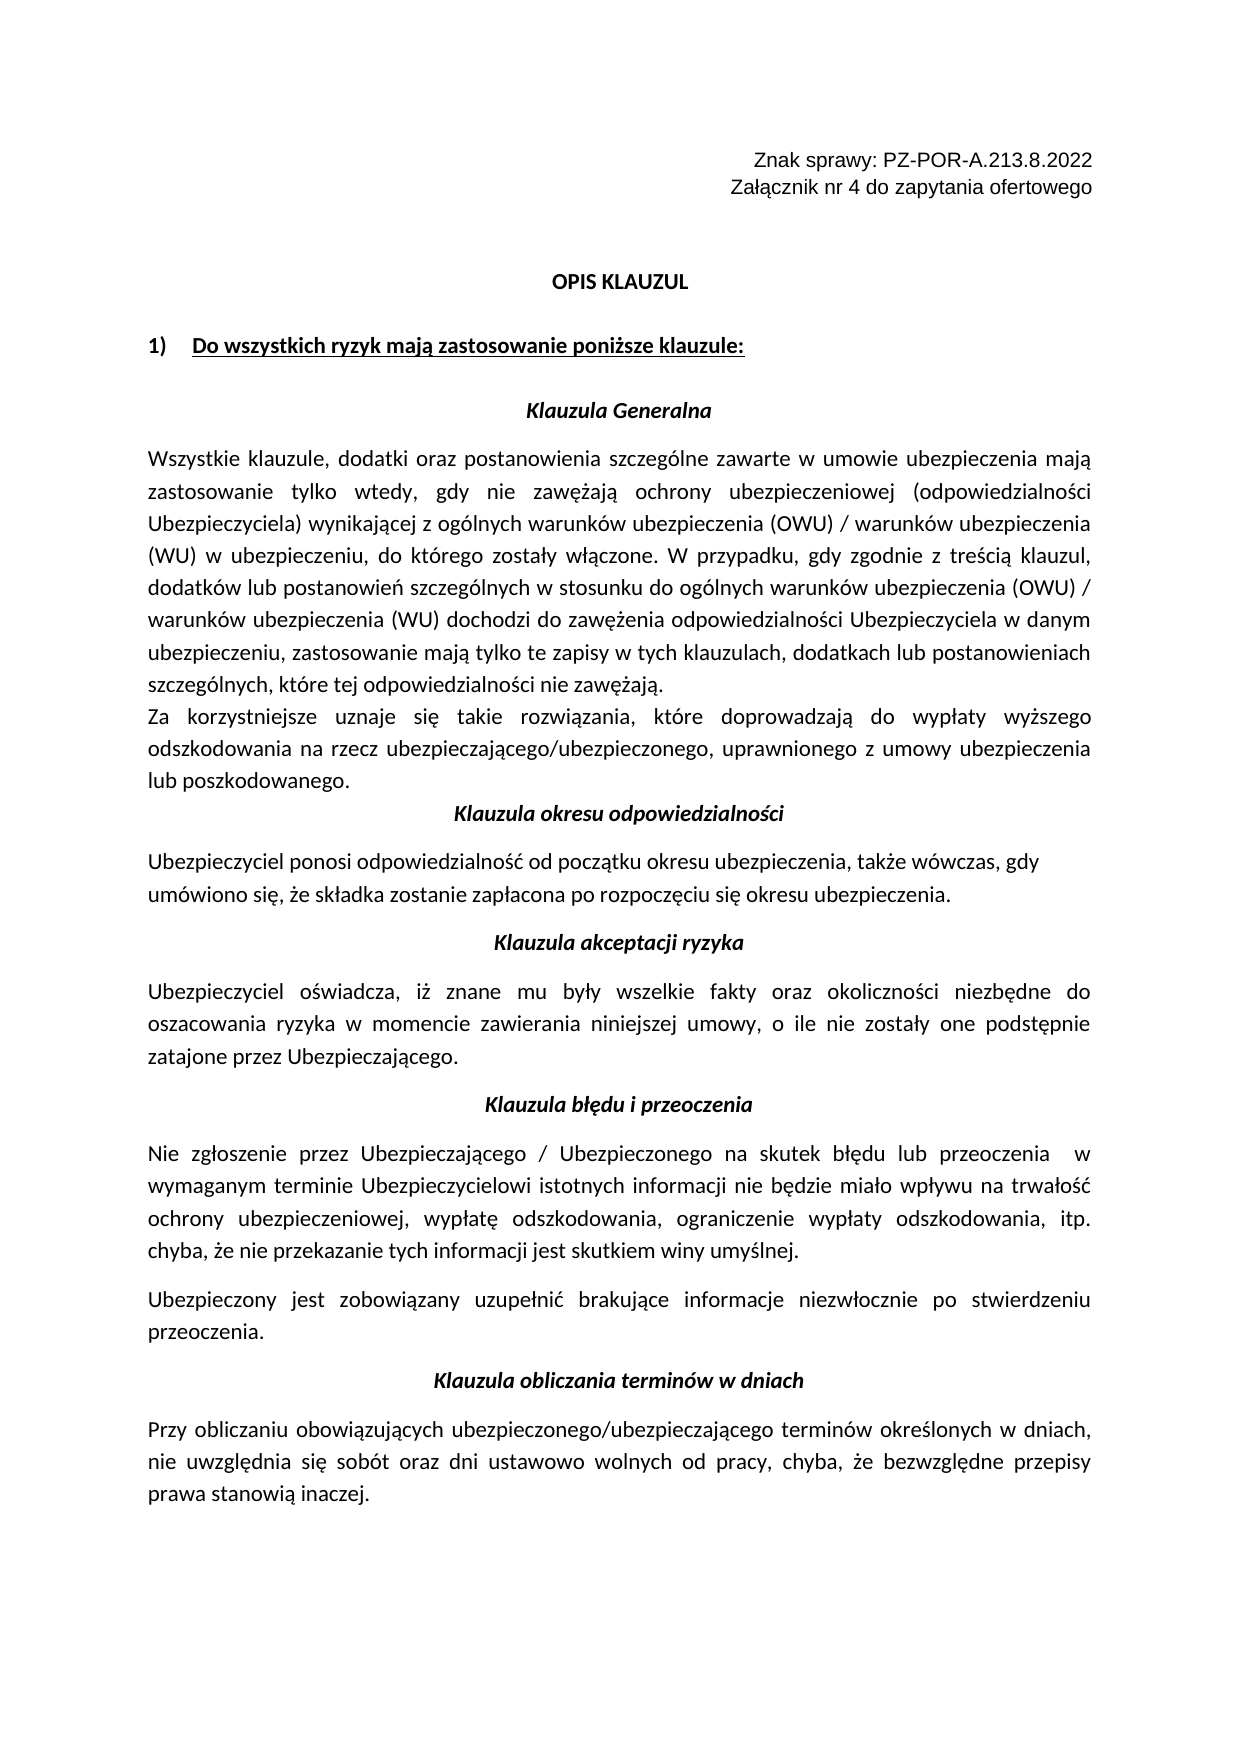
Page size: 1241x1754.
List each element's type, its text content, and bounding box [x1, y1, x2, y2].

text Ubezpieczyciel oświadcza, iż znane mu były wszelkie fakty oraz okoliczności niezbędne do oszacowania ryzyka w momencie zawierania niniejszej umowy, o ile nie zostały one podstępnie zatajone przez Ubezpieczającego. [148, 977, 1093, 1070]
text Klauzula błędu i przeoczenia [148, 1091, 1093, 1119]
text Klauzula Generalna [148, 396, 1093, 424]
list Do wszystkich ryzyk mają zastosowanie poniższe klauzule: [148, 331, 1093, 359]
text Klauzula obliczania terminów w dniach [148, 1366, 1093, 1394]
text Klauzula akceptacji ryzyka [148, 928, 1093, 957]
text Przy obliczaniu obowiązujących ubezpieczonego/ubezpieczającego terminów określonych w dniach, nie uwzględnia się sobót oraz dni ustawowo wolnych od pracy, chyba, że bezwzględne przepisy prawa stanowią inaczej. [148, 1415, 1093, 1507]
text OPIS KLAUZUL [148, 267, 1093, 295]
text Klauzula okresu odpowiedzialności [148, 799, 1093, 827]
text Za korzystniejsze uznaje się takie rozwiązania, które doprowadzają do wypłaty wyższego odszkodowania na rzecz ubezpieczającego/ubezpieczonego, uprawnionego z umowy ubezpieczenia lub poszkodowanego. [148, 702, 1093, 794]
text Załącznik nr 4 do zapytania ofertowego [148, 175, 1093, 199]
text Nie zgłoszenie przez Ubezpieczającego / Ubezpieczonego na skutek błędu lub przeoczenia w wymaganym terminie Ubezpieczycielowi istotnych informacji nie będzie miało wpływu na trwałość ochrony ubezpieczeniowej, wypłatę odszkodowania, ograniczenie wypłaty odszkodowania, itp. chyba, że nie przekazanie tych informacji jest skutkiem winy umyślnej. [148, 1139, 1093, 1264]
text Wszystkie klauzule, dodatki oraz postanowienia szczególne zawarte w umowie ubezpieczenia mają zastosowanie tylko wtedy, gdy nie zawężają ochrony ubezpieczeniowej (odpowiedzialności Ubezpieczyciela) wynikającej z ogólnych warunków ubezpieczenia (OWU) / warunków ubezpieczenia (WU) w ubezpieczeniu, do którego zostały włączone. W przypadku, gdy zgodnie z treścią klauzul, dodatków lub postanowień szczególnych w stosunku do ogólnych warunków ubezpieczenia (OWU) / warunków ubezpieczenia (WU) dochodzi do zawężenia odpowiedzialności Ubezpieczyciela w danym ubezpieczeniu, zastosowanie mają tylko te zapisy w tych klauzulach, dodatkach lub postanowieniach szczególnych, które tej odpowiedzialności nie zawężają. [148, 444, 1093, 698]
text Znak sprawy: PZ-POR-A.213.8.2022 [148, 148, 1093, 172]
text Ubezpieczyciel ponosi odpowiedzialność od początku okresu ubezpieczenia, także wówczas, gdy umówiono się, że składka zostanie zapłacona po rozpoczęciu się okresu ubezpieczenia. [148, 847, 1093, 908]
text Ubezpieczony jest zobowiązany uzupełnić brakujące informacje niezwłocznie po stwierdzeniu przeoczenia. [148, 1285, 1093, 1345]
